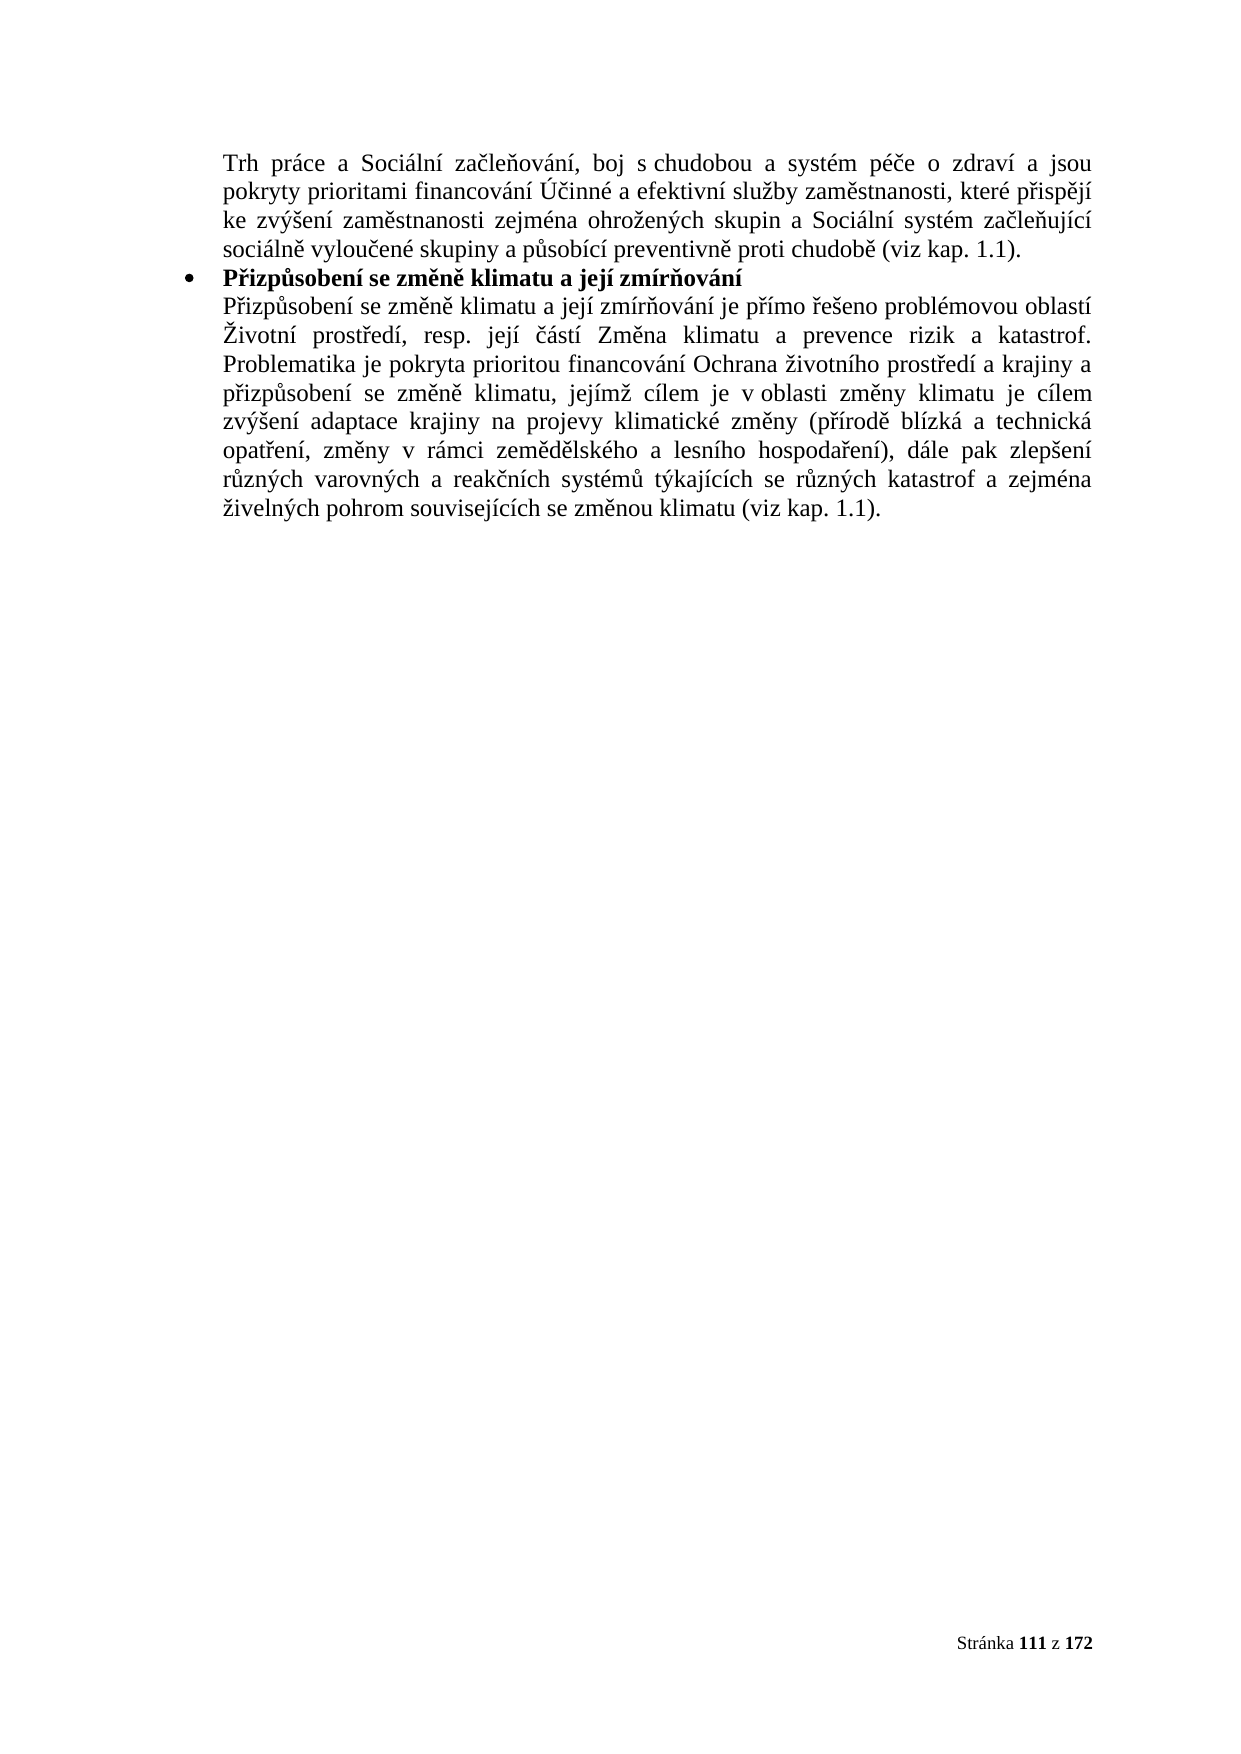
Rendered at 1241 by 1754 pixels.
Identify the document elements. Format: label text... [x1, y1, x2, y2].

list Přizpůsobení se změně klimatu a její zmírňování je přímo řešeno problémovou oblastí Životní prostředí, resp. její částí Změna klimatu a prevence rizik a katastrof. Problematika je pokryta prioritou financování Ochrana životního prostředí a krajiny a přizpůsobení se změně klimatu, jejímž cílem je v oblasti změny klimatu je cílem zvýšení adaptace krajiny na projevy klimatické změny (přírodě blízká a technická opatření, změny v rámci zemědělského a lesního hospodaření), dále pak zlepšení různých varovných a reakčních systémů týkajících se různých katastrof a zejména živelných pohrom souvisejících se změnou klimatu (viz kap. 1.1). [223, 291, 1092, 521]
list Přizpůsobení se změně klimatu a její zmírňování [185, 263, 1092, 291]
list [223, 148, 1092, 263]
